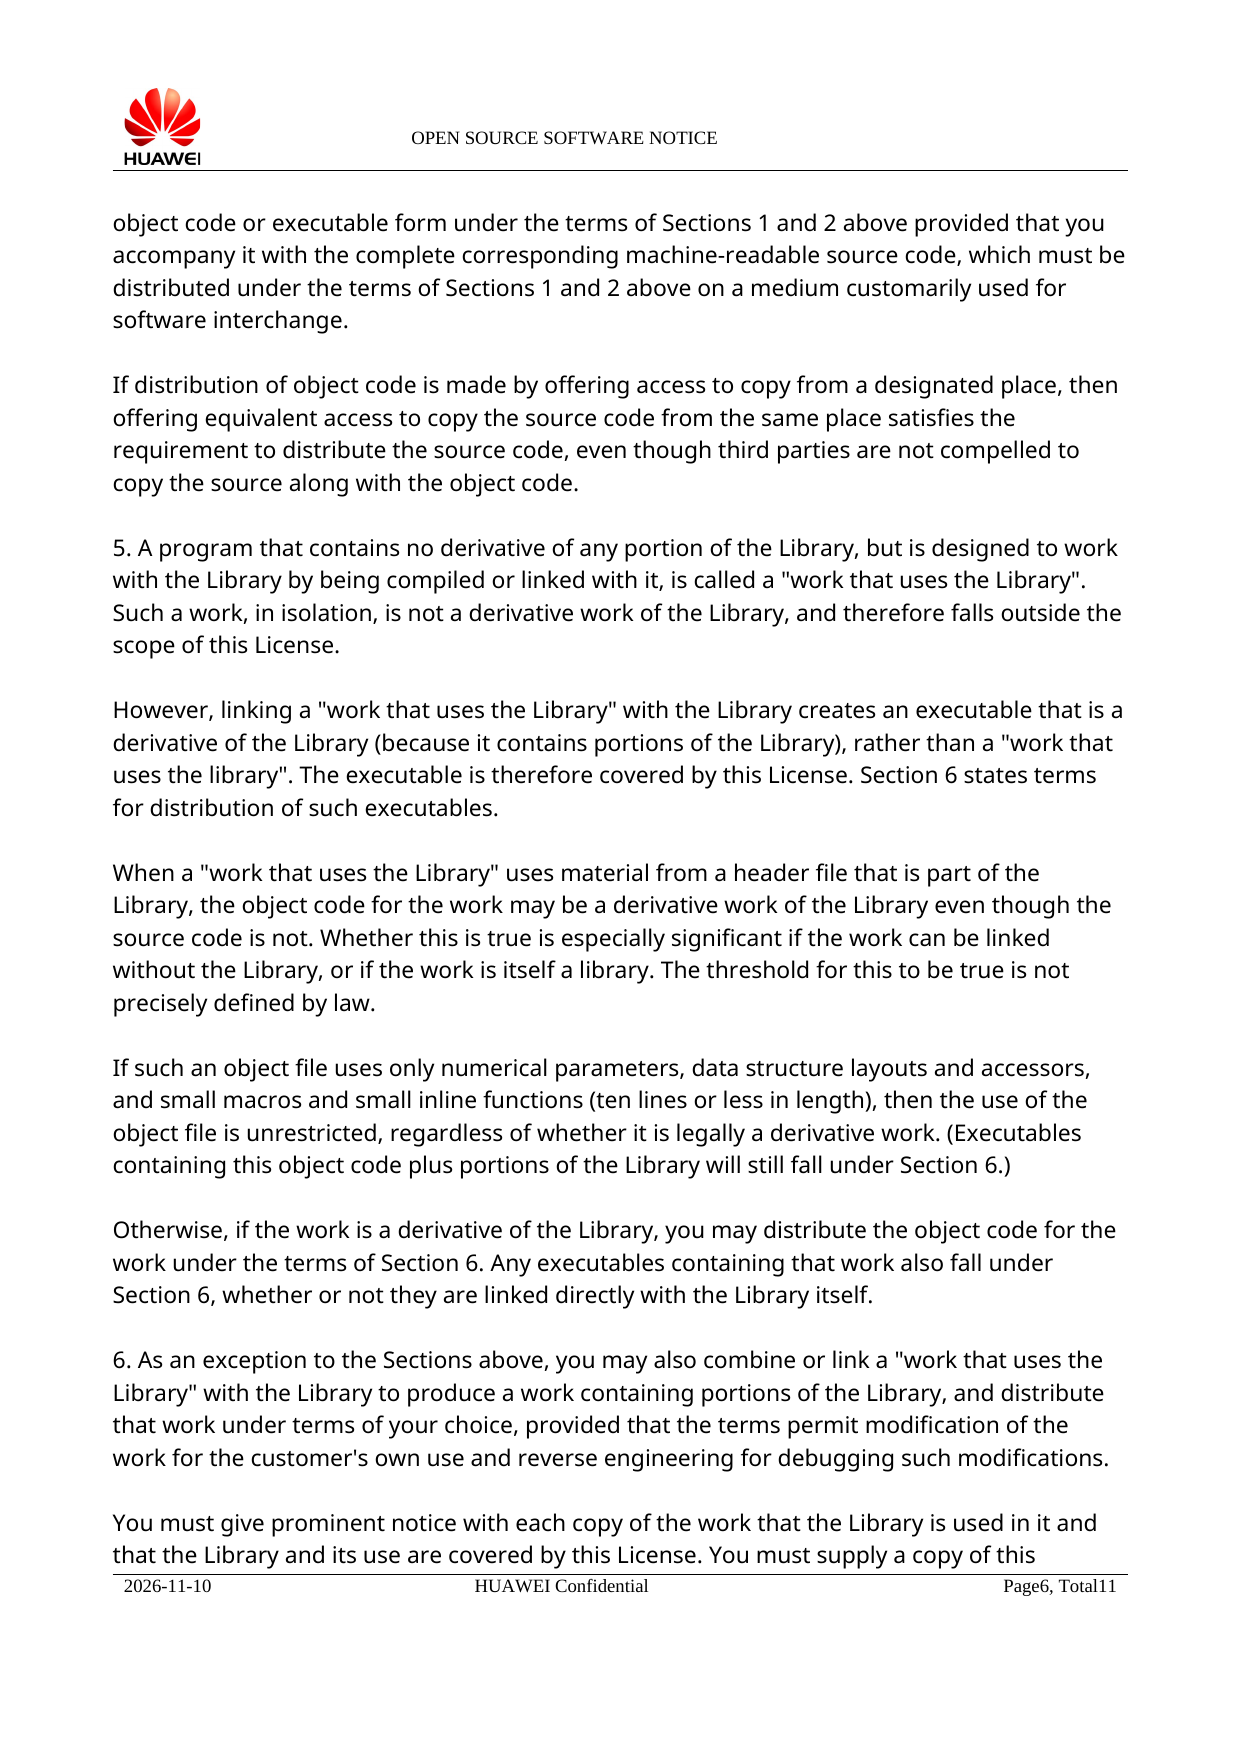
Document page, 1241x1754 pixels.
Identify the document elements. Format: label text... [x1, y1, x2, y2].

text However, linking a "work that uses the Library" with the Library creates an executable that is a derivative of the Library (because it contains portions of the Library), rather than a "work that uses the library". The executable is therefore covered by this License. Section 6 states terms for distribution of such executables. [112, 694, 1128, 824]
picture [124, 88, 201, 165]
text If distribution of object code is made by offering access to copy from a designated place, then offering equivalent access to copy the source code from the same place satisfies the requirement to distribute the source code, even though third parties are not compelled to copy the source along with the object code. [112, 369, 1128, 499]
text 5. A program that contains no derivative of any portion of the Library, but is designed to work with the Library by being compiled or linked with it, is called a "work that uses the Library". Such a work, in isolation, is not a derivative work of the Library, and therefore falls outside the scope of this License. [112, 531, 1128, 661]
text If such an object file uses only numerical parameters, data structure layouts and accessors, and small macros and small inline functions (ten lines or less in length), then the use of the object file is unrestricted, regardless of whether it is legally a derivative work. (Executables containing this object code plus portions of the Library will still fall under Section 6.) [112, 1051, 1128, 1181]
text 6. As an exception to the Sections above, you may also combine or link a "work that uses the Library" with the Library to produce a work containing portions of the Library, and distribute that work under terms of your choice, provided that the terms permit modification of the work for the customer's own use and reverse engineering for debugging such modifications. [112, 1344, 1128, 1474]
text When a "work that uses the Library" uses material from a header file that is part of the Library, the object code for the work may be a derivative work of the Library even though the source code is not. Whether this is true is especially significant if the work can be linked without the Library, or if the work is itself a library. The threshold for this to be true is not precisely defined by law. [112, 856, 1128, 1019]
text Otherwise, if the work is a derivative of the Library, you may distribute the object code for the work under the terms of Section 6. Any executables containing that work also fall under Section 6, whether or not they are linked directly with the Library itself. [112, 1214, 1128, 1311]
